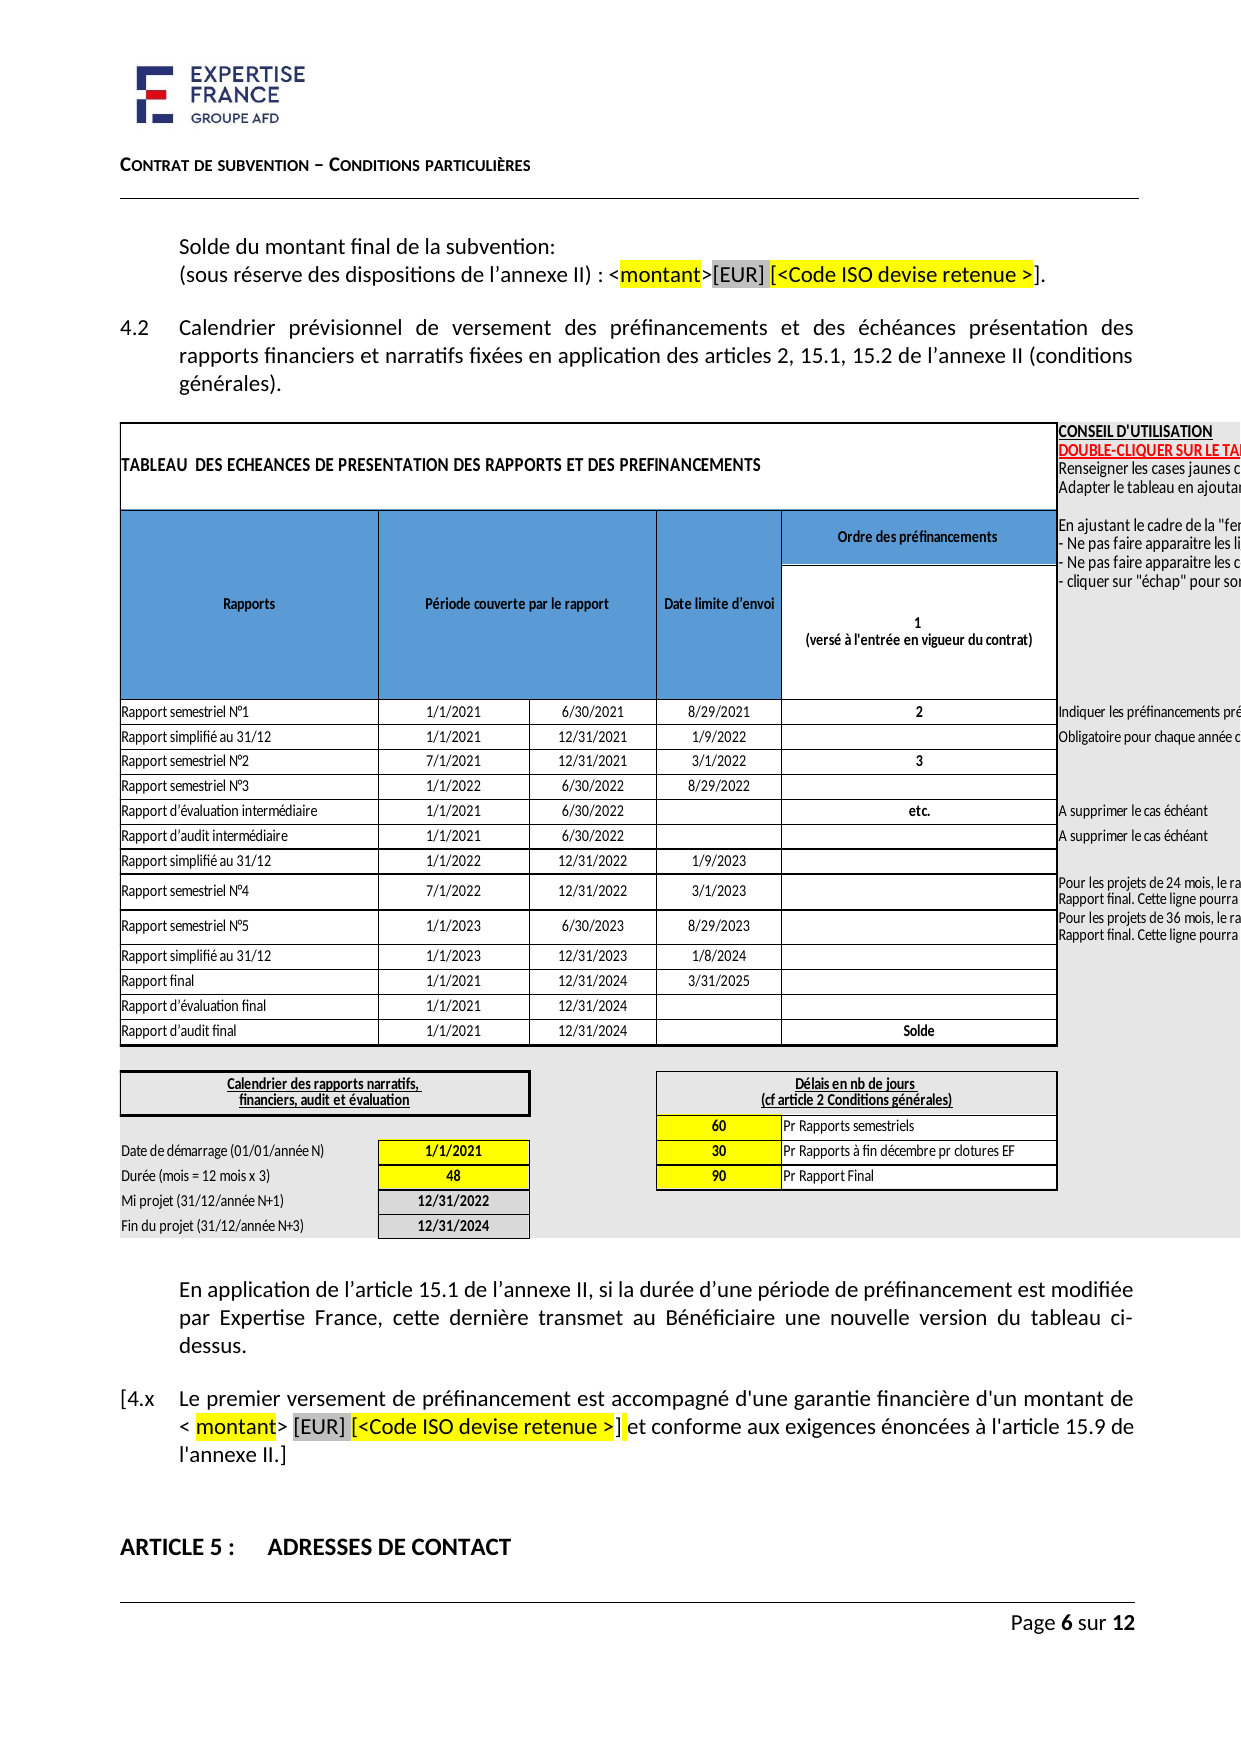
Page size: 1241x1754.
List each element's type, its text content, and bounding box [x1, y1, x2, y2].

picture [120, 41, 324, 146]
text Solde du montant final de la subvention: (sous réserve des dispositions de l’annexe II) : <montant>[EUR] [<Code ISO devise retenue >]. [179, 232, 1135, 288]
list Adresses de contact [120, 1531, 1135, 1562]
text 4.2 Calendrier prévisionnel de versement des préfinancements et des échéances présentation des rapports financiers et narratifs fixées en application des articles 2, 15.1, 15.2 de l’annexe II (conditions générales). [120, 313, 1135, 397]
text En application de l’article 15.1 de l’annexe II, si la durée d’une période de préfinancement est modifiée par Expertise France, cette dernière transmet au Bénéficiaire une nouvelle version du tableau ci-dessus. [179, 1275, 1135, 1359]
text [4.x Le premier versement de préfinancement est accompagné d'une garantie financière d'un montant de < montant> [EUR] [<Code ISO devise retenue >] et conforme aux exigences énoncées à l'article 15.9 de l'annexe II.] [120, 1384, 1135, 1468]
